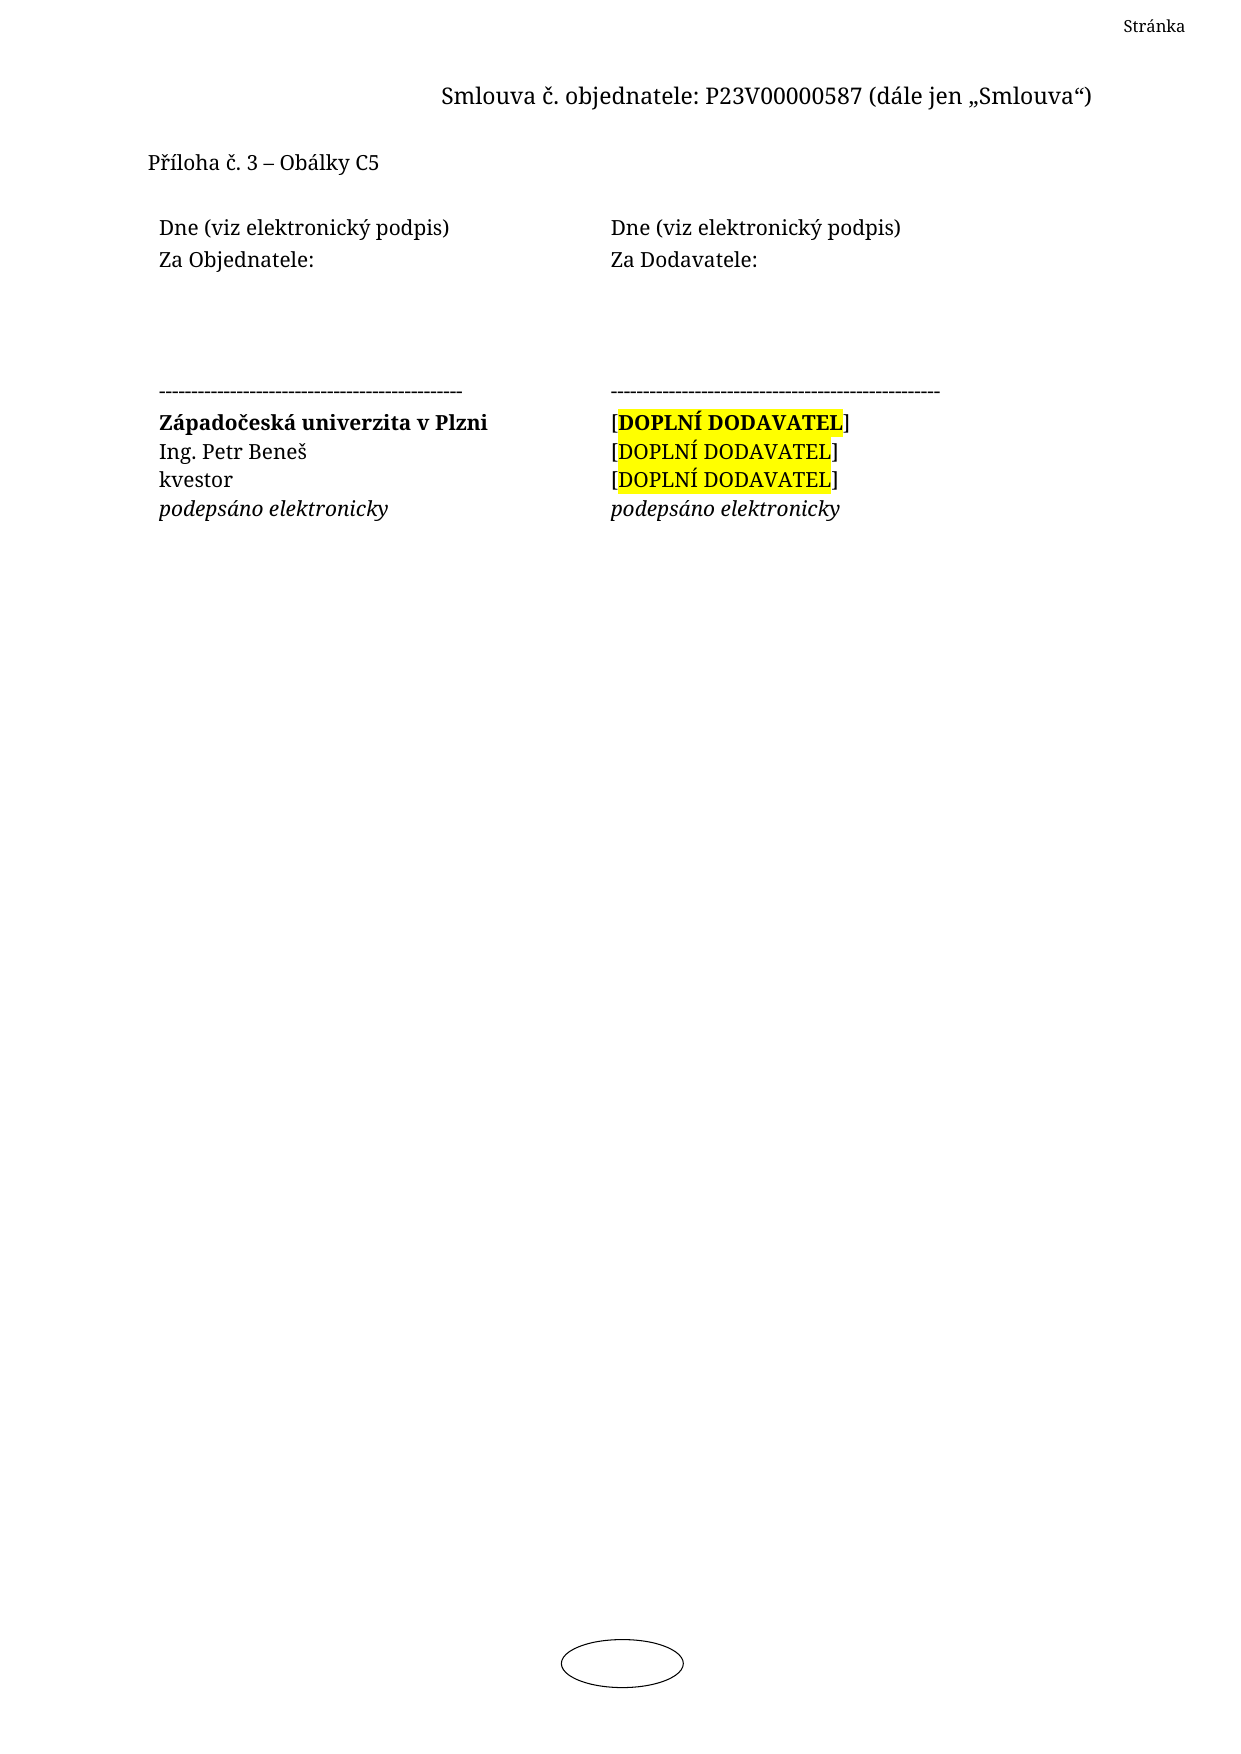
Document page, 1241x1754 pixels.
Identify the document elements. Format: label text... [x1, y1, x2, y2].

table_header Dne (viz elektronický podpis) Za Objednatele: ----------------------------------------------- Západočeská univerzita v Plzni Ing. Petr Beneš kvestor podepsáno elektronicky [148, 213, 599, 522]
text Příloha č. 3 – Obálky C5 [148, 148, 1092, 176]
table_header Dne (viz elektronický podpis) Za Dodavatele: --------------------------------------------------- [DOPLNÍ DODAVATEL] [DOPLNÍ DODAVATEL] [DOPLNÍ DODAVATEL] podepsáno elektronicky [599, 213, 1051, 522]
